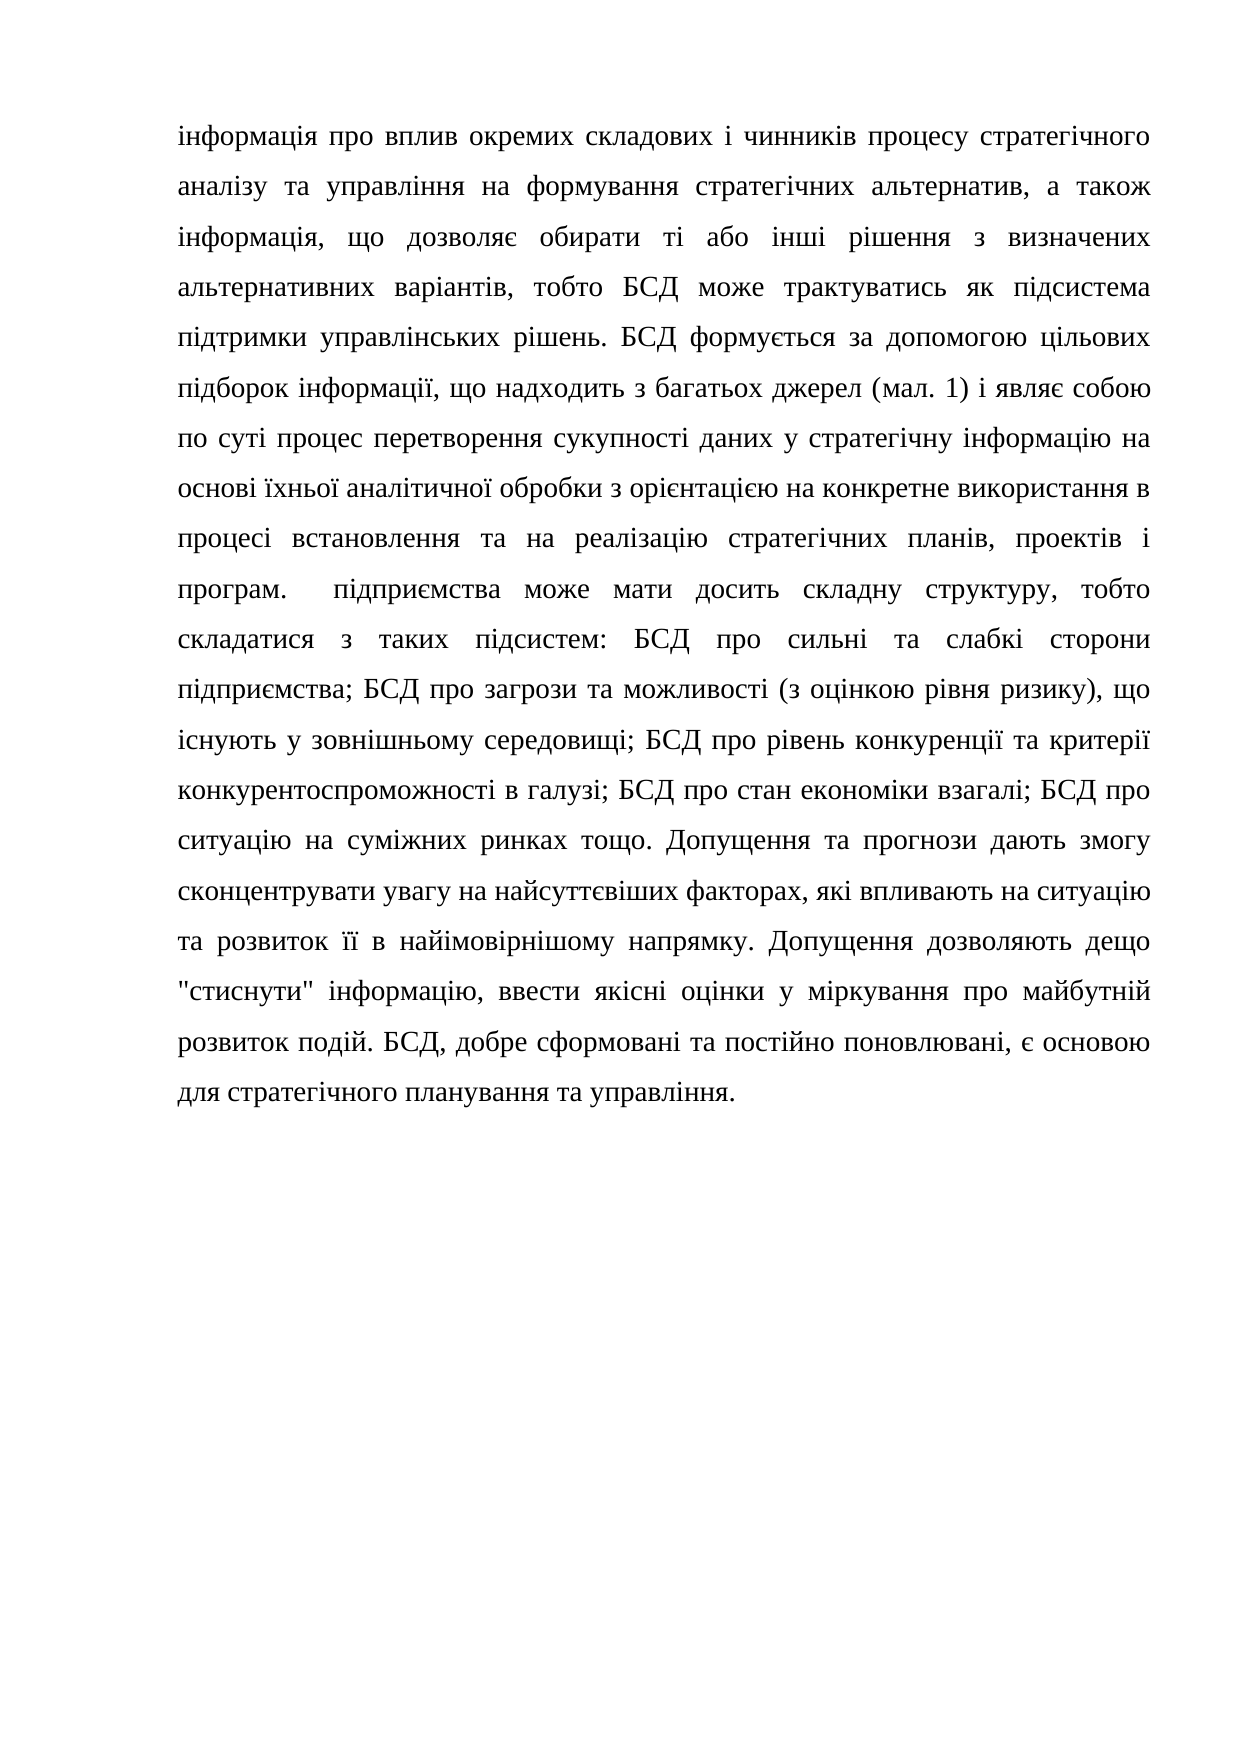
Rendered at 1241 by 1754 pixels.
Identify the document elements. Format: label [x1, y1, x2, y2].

text [177, 118, 1152, 1108]
